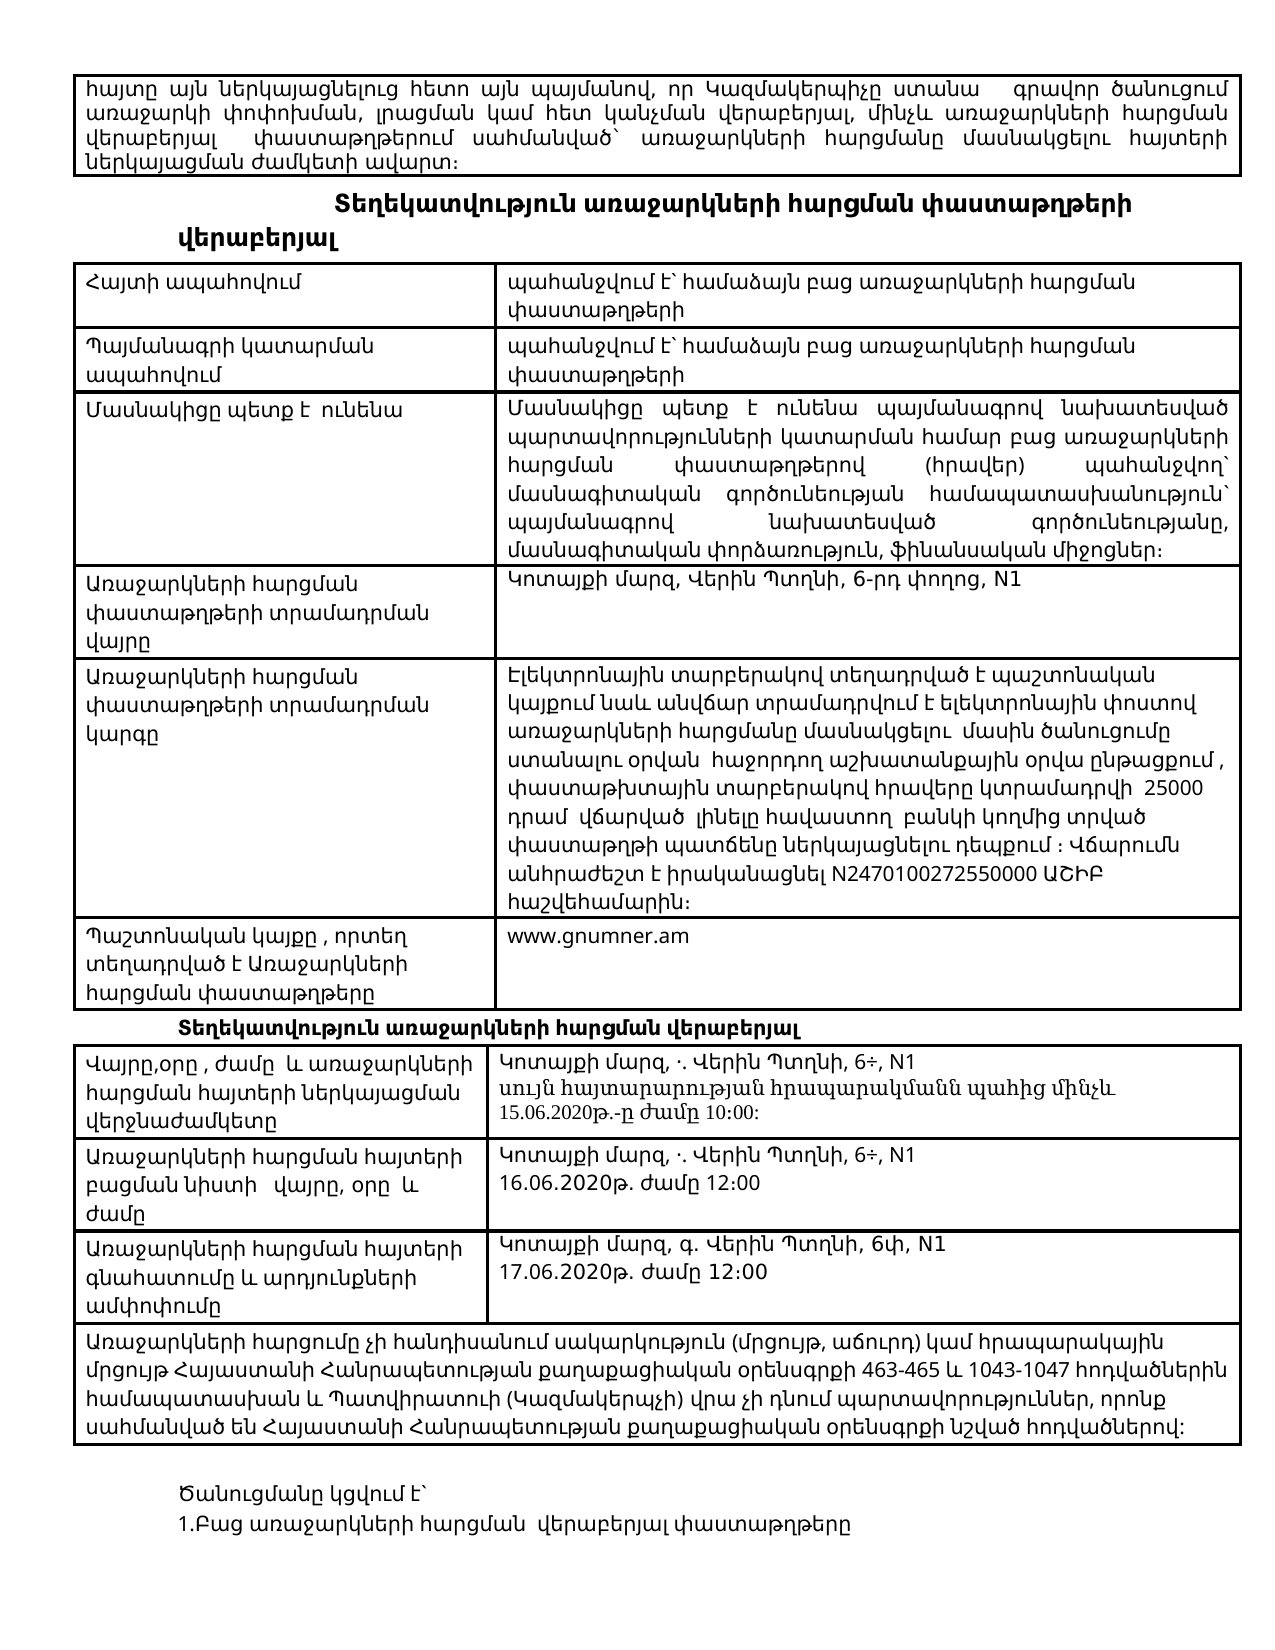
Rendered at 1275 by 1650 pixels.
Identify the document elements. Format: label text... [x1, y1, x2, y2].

table_cell Առաջարկների հարցման փաստաթղթերի տրամադրման վայրը [76, 567, 494, 657]
table_cell Պաշտոնական կայքը , որտեղ տեղադրված է Առաջարկների հարցման փաստաթղթերը [76, 919, 494, 1008]
table_header պահանջվում է` համաձայն բաց առաջարկների հարցման փաստաթղթերի [497, 265, 1239, 326]
table_cell www.gnumner.am [497, 919, 1239, 1008]
table_cell Առաջարկների հարցման հայտերի բացման նիստի վայրը, օրը և ժամը [76, 1140, 486, 1229]
table_cell Առաջարկների հարցման հայտերի գնահատումը և արդյունքների ամփոփումը [76, 1233, 486, 1322]
text 1.Բաց առաջարկների հարցման վերաբերյալ փաստաթղթերը [177, 1509, 1186, 1538]
table_header Հայտի ապահովում [76, 265, 494, 326]
table_header Կոտայքի մարզ, ·. Վերին Պտղնի, 6÷, N1 սույն հայտարարության հրապարակմանն պահից մինչև 15.06.2020թ.-ը ժամը 10։00: [489, 1047, 1239, 1137]
table_cell Առաջարկների հարցման փաստաթղթերի տրամադրման կարգը [76, 660, 494, 916]
table_cell պահանջվում է` համաձայն բաց առաջարկների հարցման փաստաթղթերի [497, 329, 1239, 390]
table_cell Էլեկտրոնային տարբերակով տեղադրված է պաշտոնական կայքում նաև անվճար տրամադրվում է ելեկտրոնային փոստով առաջարկների հարցմանը մասնակցելու մասին ծանուցումը ստանալու օրվան հաջորդող աշխատանքային օրվա ընթացքում , փաստաթխտային տարբերակով հրավերը կտրամադրվի 25000 դրամ վճարված լինելը հավաստող բանկի կողմից տրված փաստաթղթի պատճենը ներկայացնելու դեպքում ։ Վճարումն անհրաժեշտ է իրականացնել N2470100272550000 ԱՇԻԲ հաշվեհամարին։ [497, 660, 1239, 916]
text Ծանուցմանը կցվում է` [177, 1479, 1186, 1507]
table_header Վայրը,օրը , ժամը և առաջարկների հարցման հայտերի ներկայացման վերջնաժամկետը [76, 1047, 486, 1137]
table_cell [76, 77, 1239, 174]
table_cell Առաջարկների հարցումը չի հանդիսանում սակարկություն (մրցույթ, աճուրդ) կամ հրապարակային մրցույթ Հայաստանի Հանրապետության քաղաքացիական օրենսգրքի 463-465 և 1043-1047 հոդվածներին համապատասխան և Պատվիրատուի (Կազմակերպչի) վրա չի դնում պարտավորություններ, որոնք սահմանված են Հայաստանի Հանրապետության քաղաքացիական օրենսգրքի նշված հոդվածներով: [76, 1325, 1239, 1443]
table_cell Կոտայքի մարզ, գ. Վերին Պտղնի, 6փ, N1 17.06.2020թ. ժամը 12։00 [489, 1233, 1239, 1322]
table_cell Պայմանագրի կատարման ապահովում [76, 329, 494, 390]
table_cell Կոտայքի մարզ, ·. Վերին Պտղնի, 6÷, N1 16.06.2020թ. ժամը 12։00 [489, 1140, 1239, 1229]
text Տեղեկատվություն առաջարկների հարցման փաստաթղթերի վերաբերյալ [177, 186, 1186, 254]
text Տեղեկատվություն առաջարկների հարցման վերաբերյալ [177, 1013, 1186, 1042]
table_cell Մասնակիցը պետք է ունենա [76, 394, 494, 564]
table_cell Մասնակիցը պետք է ունենա պայմանագրով նախատեսված պարտավորությունների կատարման համար բաց առաջարկների հարցման փաստաթղթերով (հրավեր) պահանջվող` մասնագիտական գործունեության համապատասխանություն` պայմանագրով նախատեսված գործունեությանը, մասնագիտական փորձառություն, ֆինանսական միջոցներ։ [497, 394, 1239, 564]
table_cell Կոտայքի մարզ, Վերին Պտղնի, 6-րդ փողոց, N1 [497, 567, 1239, 657]
